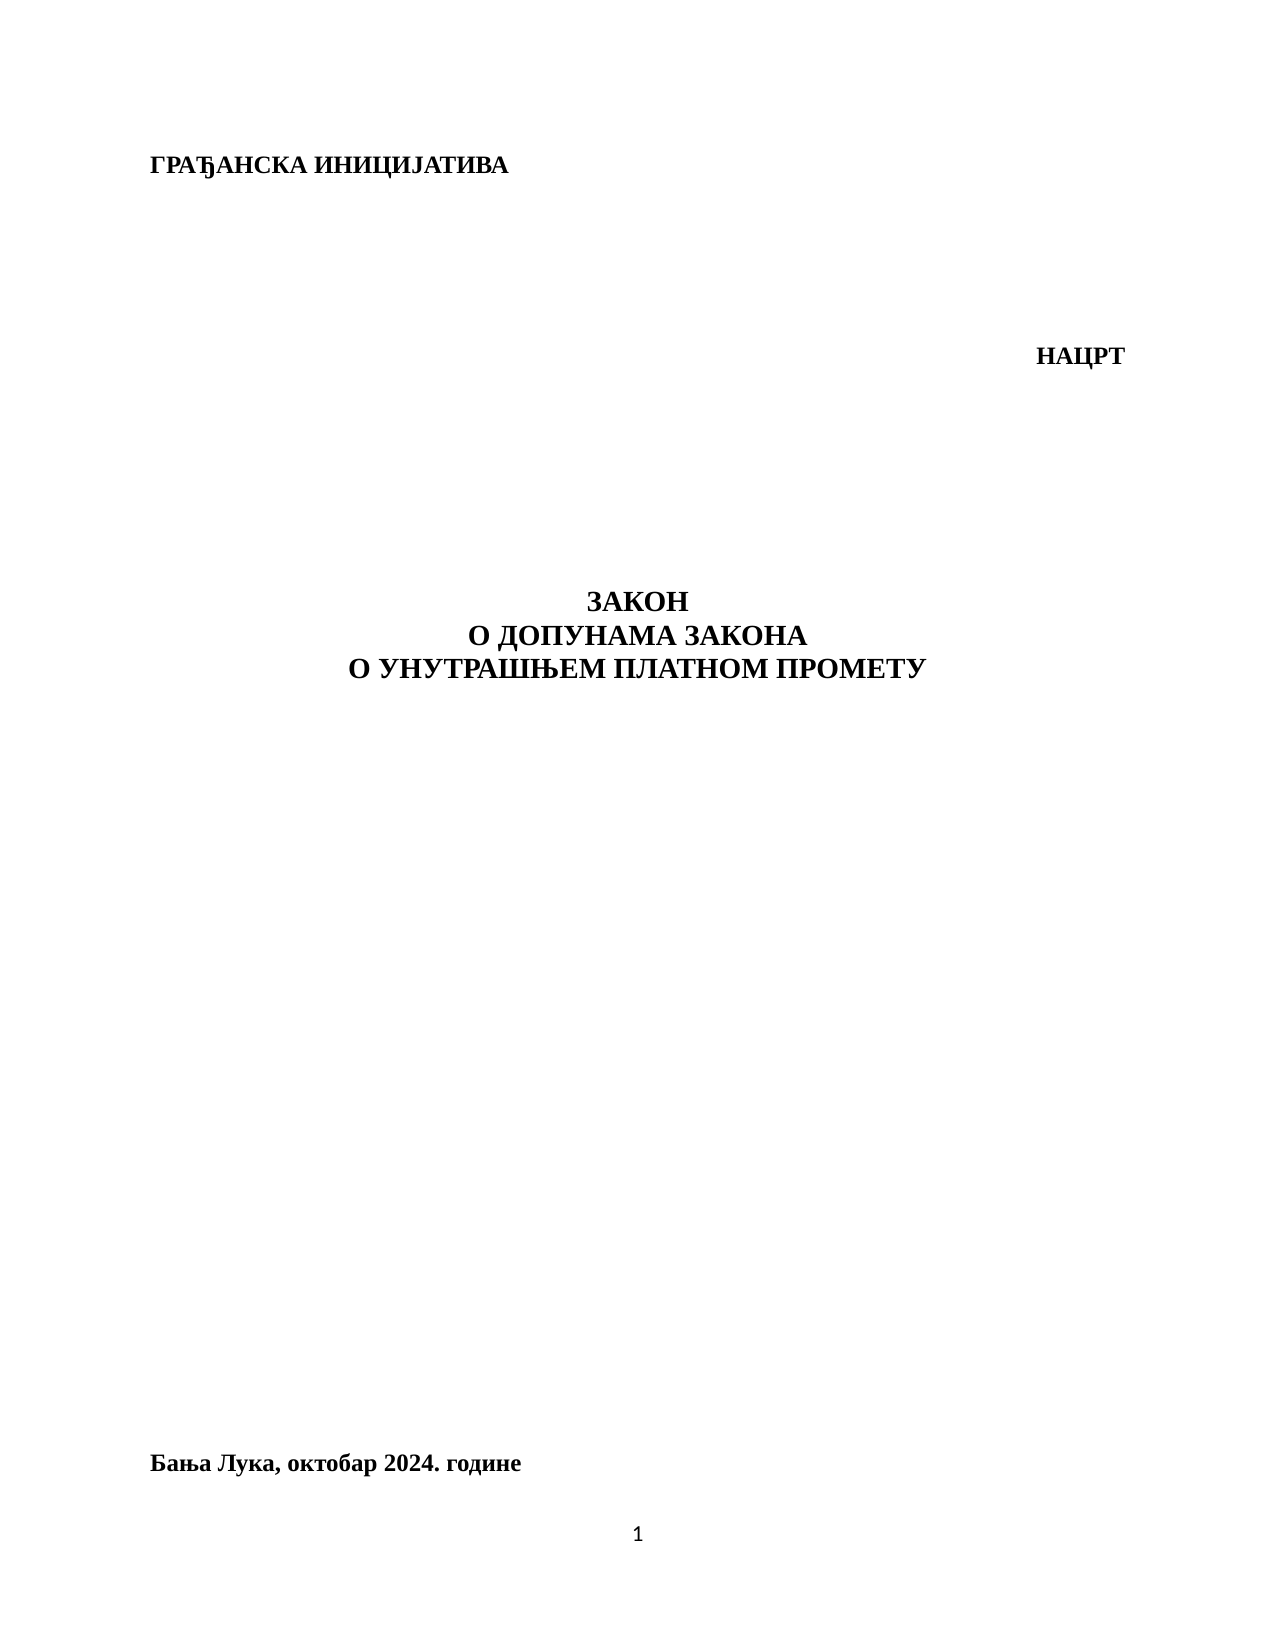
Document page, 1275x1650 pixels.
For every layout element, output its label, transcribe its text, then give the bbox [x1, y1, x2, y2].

text НАЦРТ [150, 341, 1125, 369]
text Бања Лука, октобар 2024. године [150, 1448, 1125, 1477]
text ГРАЂАНСКА ИНИЦИЈАТИВА [150, 150, 1125, 179]
text ЗАКОН [150, 584, 1125, 618]
text О ДОПУНАМА ЗАКОНА [150, 618, 1125, 652]
text О УНУТРАШЊЕМ ПЛАТНОМ ПРОМЕТУ [150, 652, 1125, 685]
